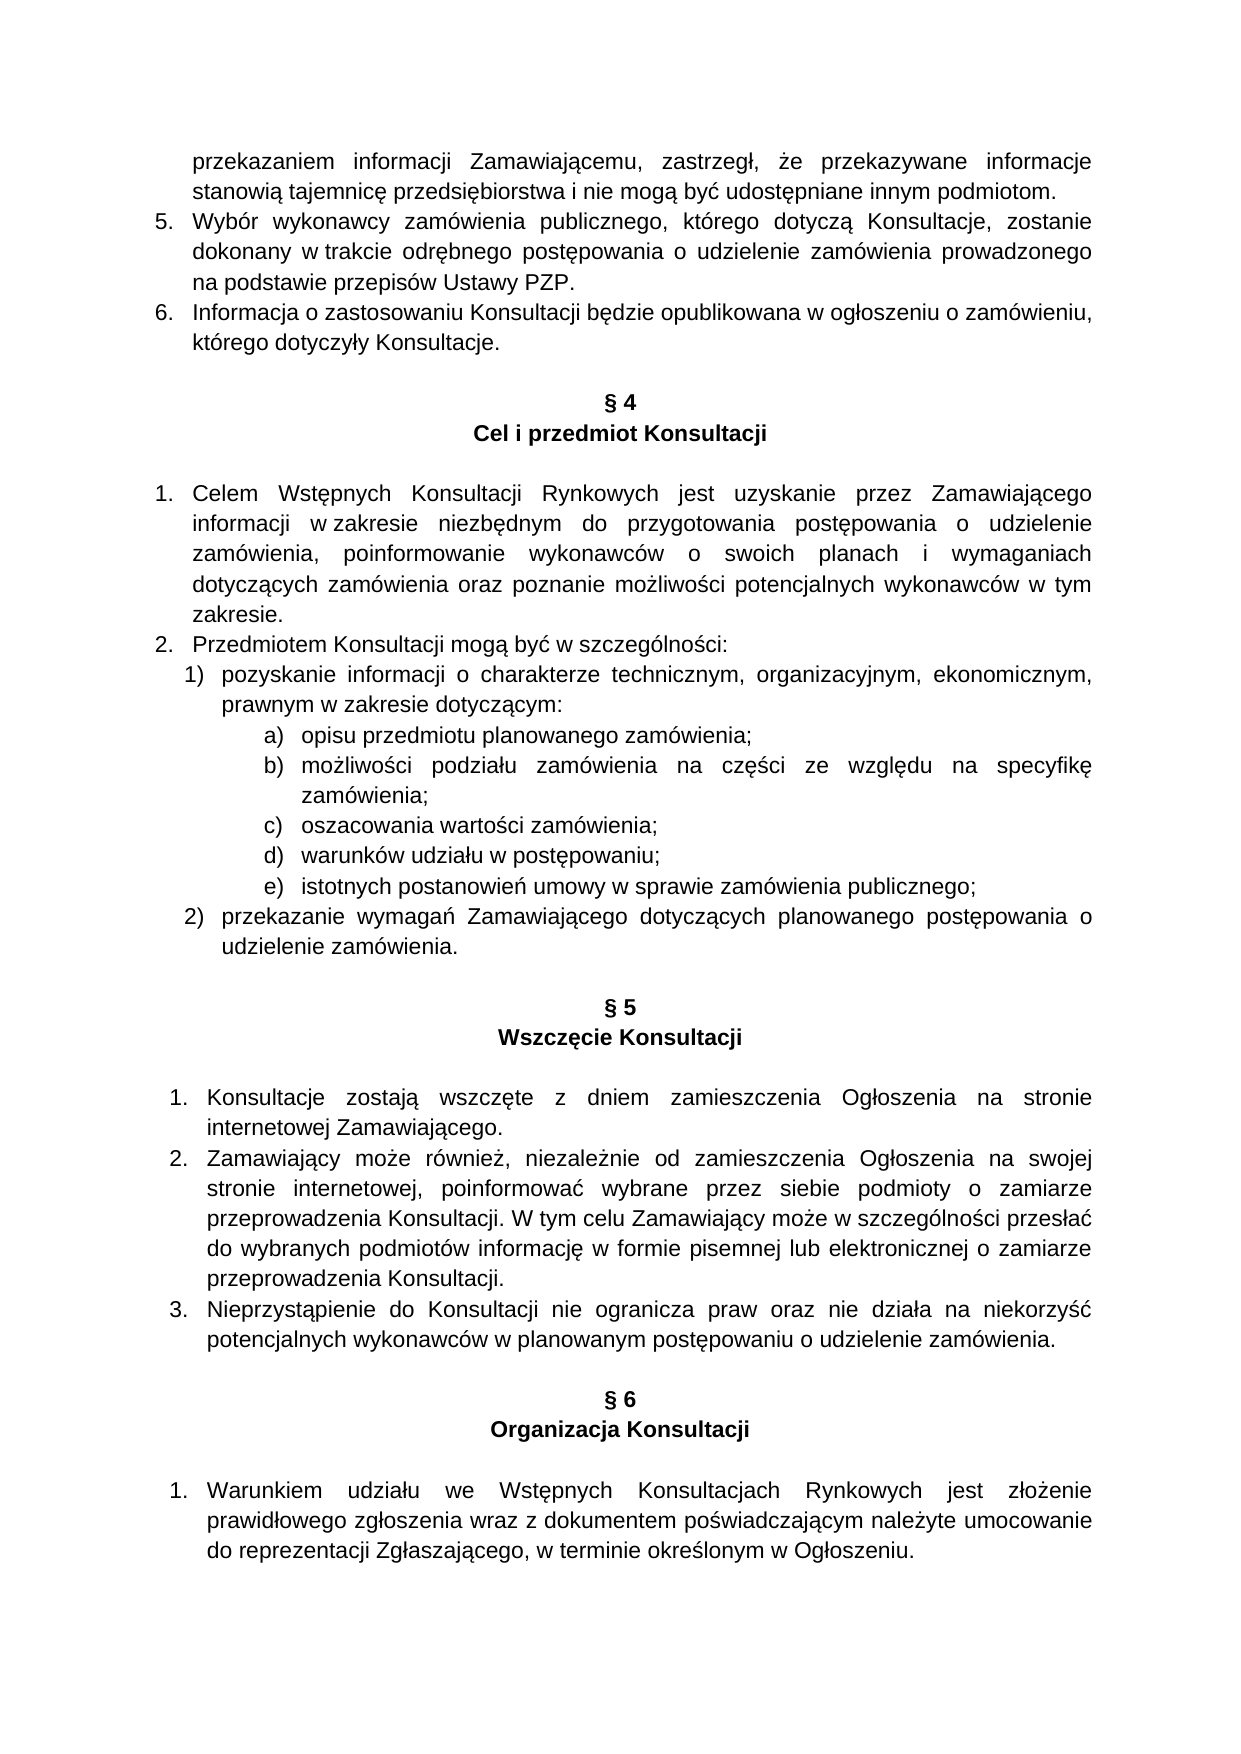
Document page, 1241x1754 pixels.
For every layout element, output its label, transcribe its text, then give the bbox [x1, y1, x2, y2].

list Celem Wstępnych Konsultacji Rynkowych jest uzyskanie przez Zamawiającego informacji w zakresie niezbędnym do przygotowania postępowania o udzielenie zamówienia, poinformowanie wykonawców o swoich planach i wymaganiach dotyczących zamówienia oraz poznanie możliwości potencjalnych wykonawców w tym zakresie. [154, 480, 1093, 627]
list Nieprzystąpienie do Konsultacji nie ogranicza praw oraz nie działa na niekorzyść potencjalnych wykonawców w planowanym postępowaniu o udzielenie zamówienia. [169, 1296, 1093, 1352]
list oszacowania wartości zamówienia; [264, 812, 1093, 838]
list Przedmiotem Konsultacji mogą być w szczególności: [154, 631, 1093, 657]
text § 4 [148, 389, 1093, 416]
list Zamawiający może również, niezależnie od zamieszczenia Ogłoszenia na swojej stronie internetowej, poinformować wybrane przez siebie podmioty o zamiarze przeprowadzenia Konsultacji. W tym celu Zamawiający może w szczególności przesłać do wybranych podmiotów informację w formie pisemnej lub elektronicznej o zamiarze przeprowadzenia Konsultacji. [169, 1144, 1093, 1292]
list Wybór wykonawcy zamówienia publicznego, którego dotyczą Konsultacje, zostanie dokonany w trakcie odrębnego postępowania o udzielenie zamówienia prowadzonego na podstawie przepisów Ustawy PZP. [154, 208, 1093, 295]
list możliwości podziału zamówienia na części ze względu na specyfikę zamówienia; [264, 752, 1093, 808]
text Cel i przedmiot Konsultacji [148, 419, 1093, 446]
list Konsultacje zostają wszczęte z dniem zamieszczenia Ogłoszenia na stronie internetowej Zamawiającego. [169, 1084, 1093, 1141]
text Organizacja Konsultacji [148, 1416, 1093, 1443]
list istotnych postanowień umowy w sprawie zamówienia publicznego; [264, 873, 1093, 899]
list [154, 148, 1093, 204]
text § 6 [148, 1386, 1093, 1412]
text § 5 [148, 993, 1093, 1020]
text Wszczęcie Konsultacji [148, 1024, 1093, 1050]
list Warunkiem udziału we Wstępnych Konsultacjach Rynkowych jest złożenie prawidłowego zgłoszenia wraz z dokumentem poświadczającym należyte umocowanie do reprezentacji Zgłaszającego, w terminie określonym w Ogłoszeniu. [169, 1477, 1093, 1563]
list warunków udziału w postępowaniu; [264, 842, 1093, 869]
list pozyskanie informacji o charakterze technicznym, organizacyjnym, ekonomicznym, prawnym w zakresie dotyczącym: [184, 661, 1093, 718]
list Informacja o zastosowaniu Konsultacji będzie opublikowana w ogłoszeniu o zamówieniu, którego dotyczyły Konsultacje. [154, 299, 1093, 355]
list przekazanie wymagań Zamawiającego dotyczących planowanego postępowania o udzielenie zamówienia. [184, 903, 1093, 959]
list opisu przedmiotu planowanego zamówienia; [264, 722, 1093, 748]
